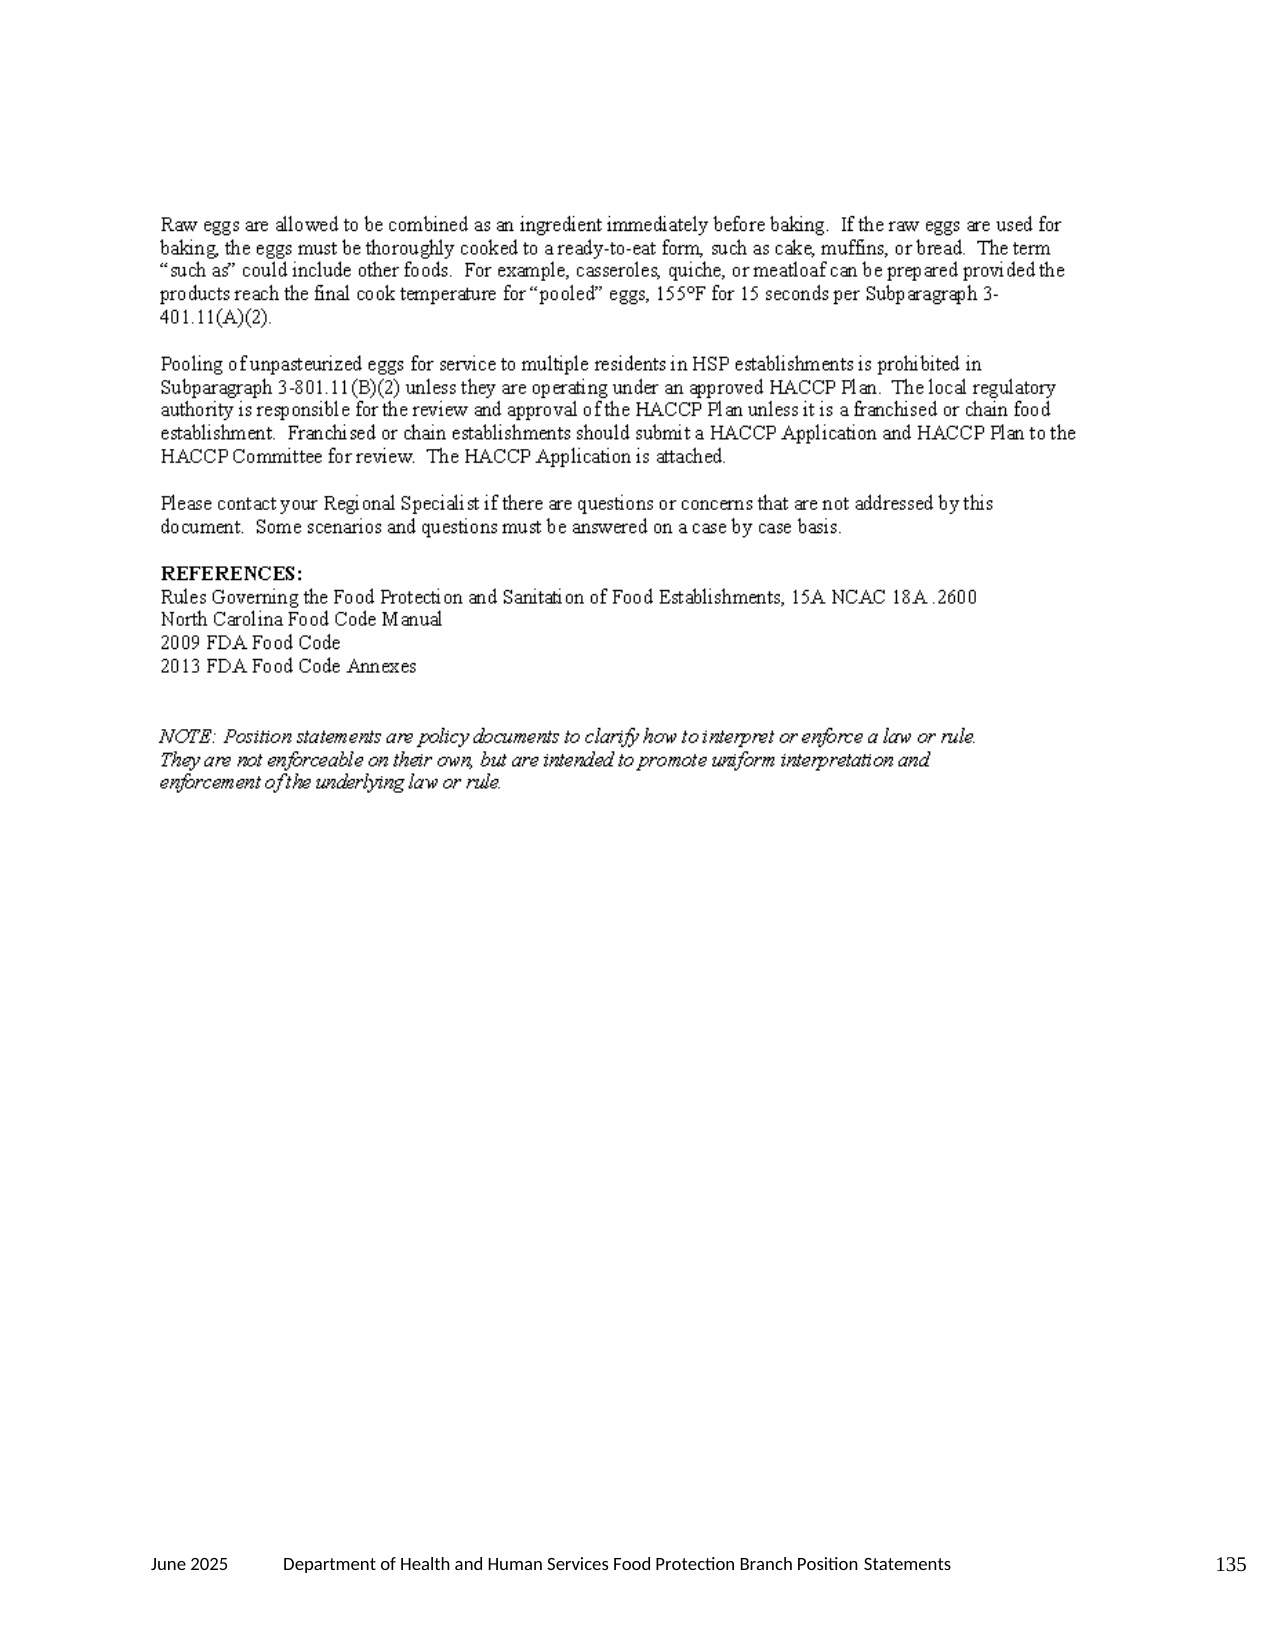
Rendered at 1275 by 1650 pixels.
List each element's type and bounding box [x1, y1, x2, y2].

picture [28, 103, 1154, 1553]
